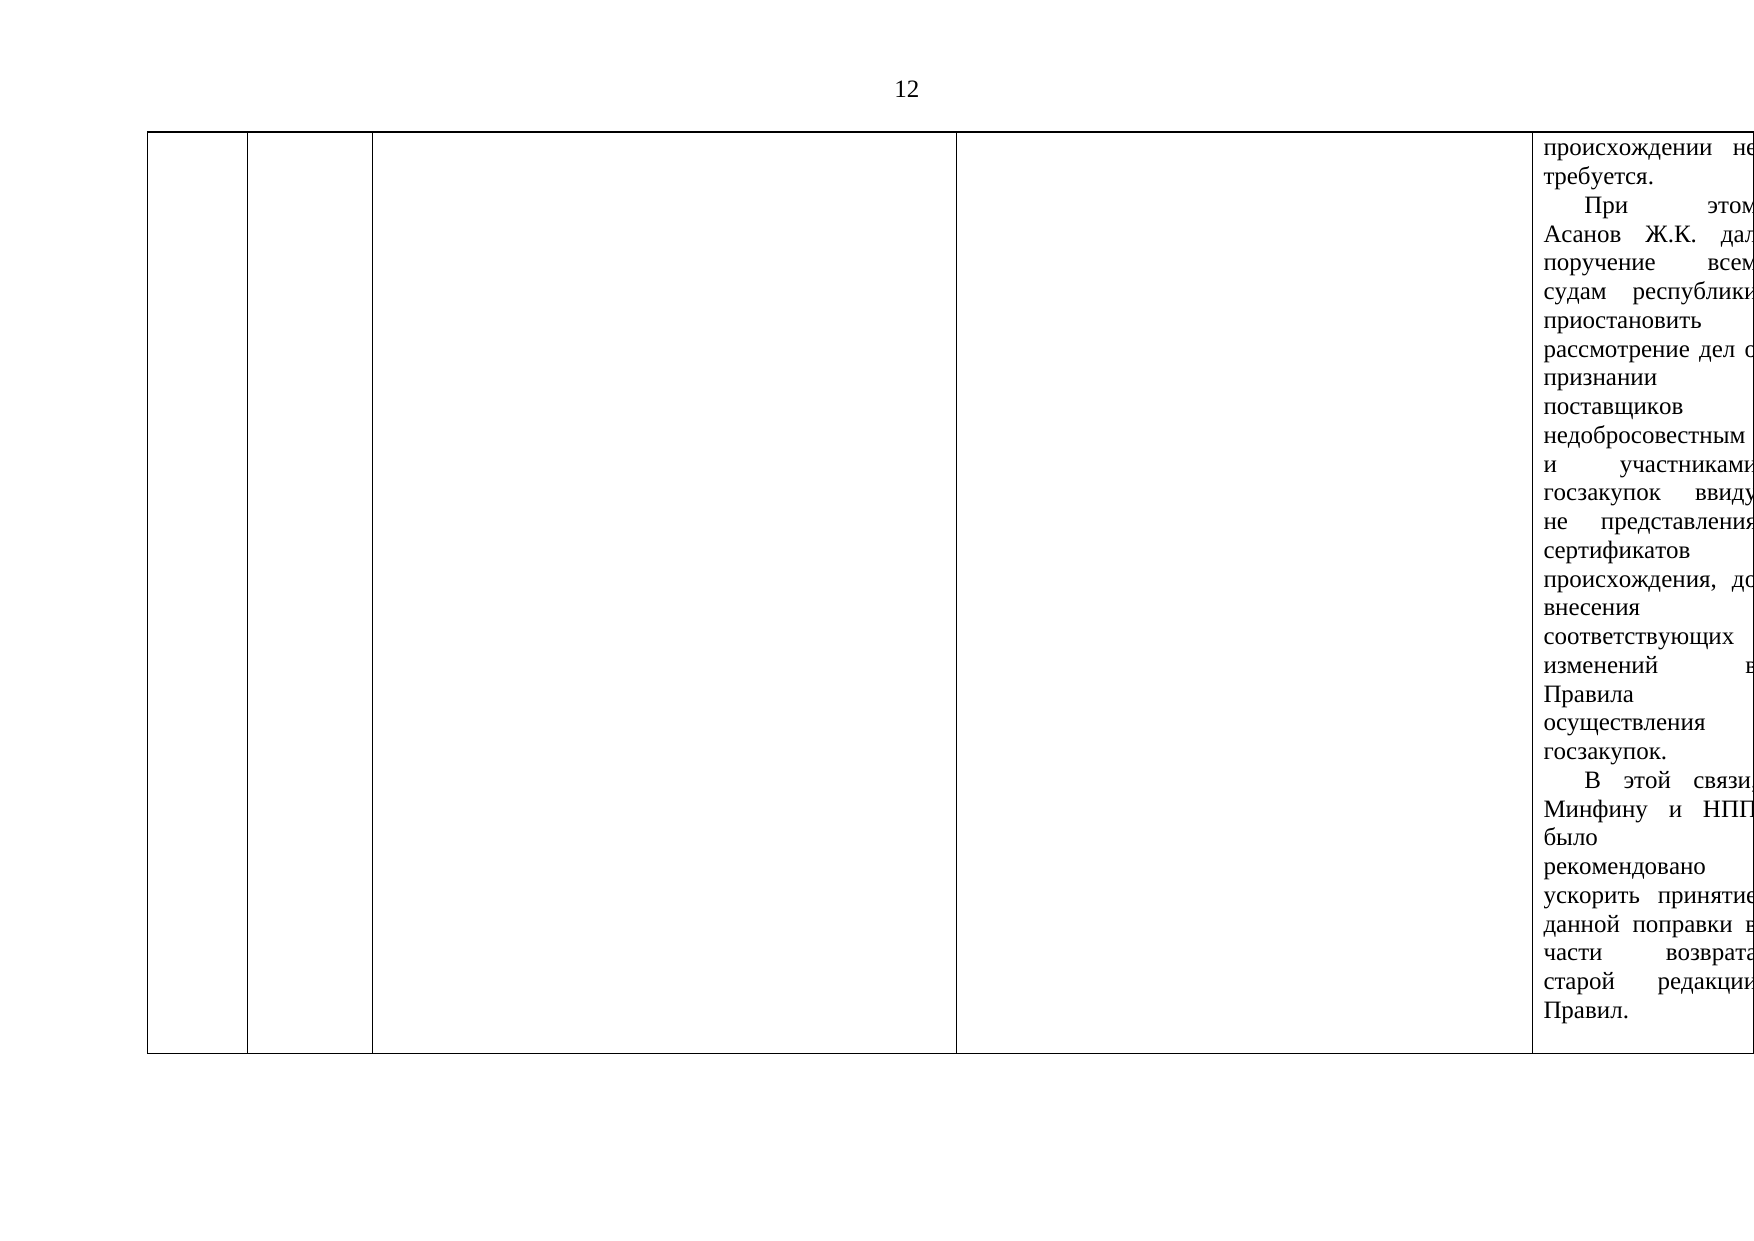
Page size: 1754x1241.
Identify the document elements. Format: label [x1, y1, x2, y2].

table_cell [148, 133, 247, 1052]
table_cell [248, 133, 372, 1052]
table_cell [957, 133, 1532, 1052]
table_cell [373, 133, 956, 1052]
table_cell [1533, 133, 1753, 1052]
